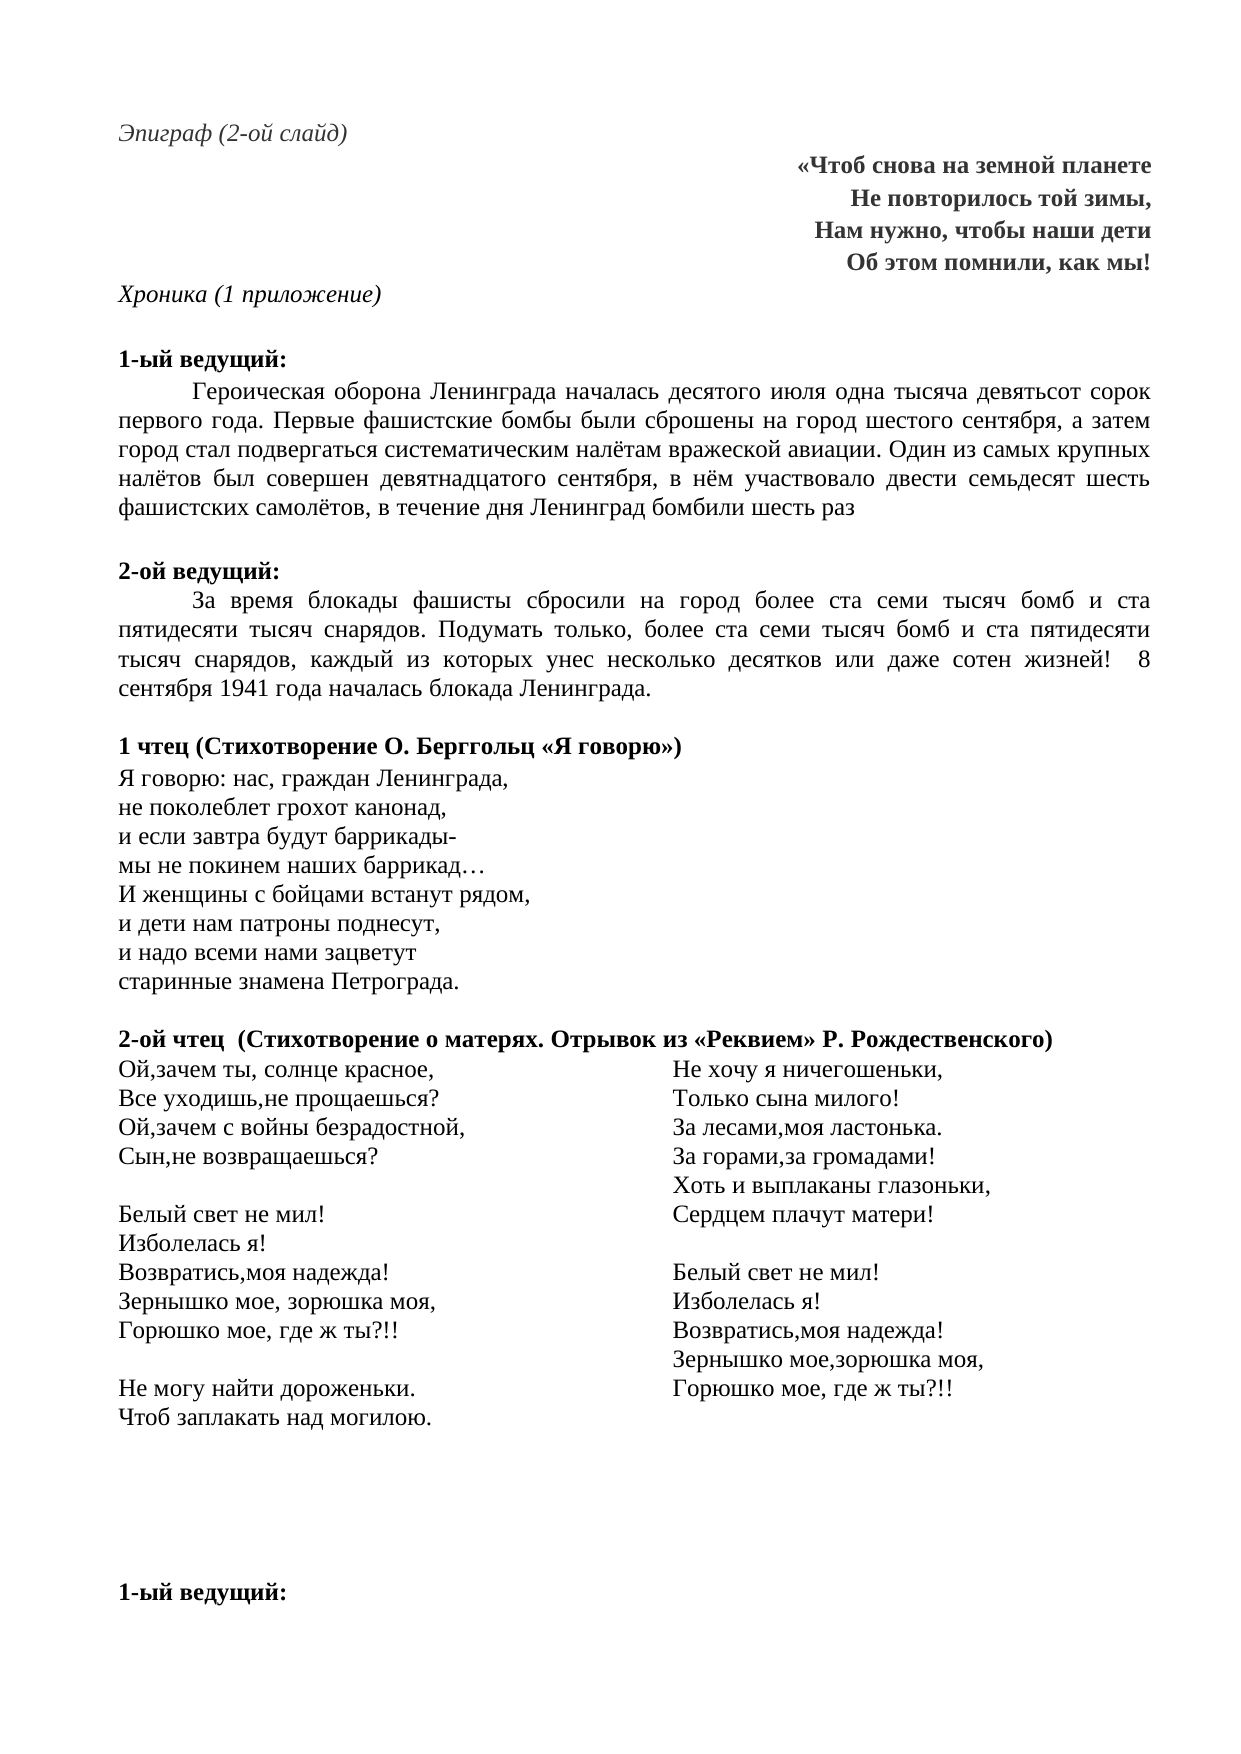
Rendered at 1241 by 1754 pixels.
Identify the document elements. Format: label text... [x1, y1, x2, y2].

text Ой,зачем ты, солнце красное, Все уходишь,не прощаешься? Ой,зачем с войны безрадостной, Сын,не возвращаешься? Белый свет не мил! Изболелась я! Возвратись,моя надежда! Зернышко мое, зорюшка моя, Горюшко мое, где ж ты?!! Не могу найти дороженьки. Чтоб заплакать над могилою. Не хочу я ничегошеньки, Только сына милого! За лесами,моя ластонька. За горами,за громадами! Хоть и выплаканы глазоньки, Сердцем плачут матери! Белый свет не мил! Изболелась я! Возвратись,моя надежда! Зернышко мое,зорюшка моя, Горюшко мое, где ж ты?!! [672, 1053, 1152, 1402]
text «Чтоб снова на земной планете [118, 150, 1152, 179]
text 2-ой чтец (Стихотворение о матерях. Отрывок из «Реквием» Р. Рождественского) [118, 1024, 1152, 1053]
text Эпиграф (2-ой слайд) [118, 118, 1152, 147]
text Нам нужно, чтобы наши дети [118, 215, 1152, 244]
text 2-ой ведущий: [118, 556, 1152, 585]
text Героическая оборона Ленинграда началась десятого июля одна тысяча девятьсот сорок первого года. Первые фашистские бомбы были сброшены на город шестого сентября, а затем город стал подвергаться систематическим налётам вражеской авиации. Один из самых крупных налётов был совершен девятнадцатого сентября, в нём участвовало двести семьдесят шесть фашистских самолётов, в течение дня Ленинград бомбили шесть раз [118, 376, 1152, 521]
text 1-ый ведущий: [118, 343, 1152, 372]
text За время блокады фашисты сбросили на город более ста семи тысяч бомб и ста пятидесяти тысяч снарядов. Подумать только, более ста семи тысяч бомб и ста пятидесяти тысяч снарядов, каждый из которых унес несколько десятков или даже сотен жизней! 8 сентября 1941 года началась блокада Ленинграда. [118, 585, 1152, 702]
text Хроника (1 приложение) [118, 279, 1152, 308]
text Об этом помнили, как мы! [118, 247, 1152, 276]
text Ой,зачем ты, солнце красное, Все уходишь,не прощаешься? Ой,зачем с войны безрадостной, Сын,не возвращаешься? Белый свет не мил! Изболелась я! Возвратись,моя надежда! Зернышко мое, зорюшка моя, Горюшко мое, где ж ты?!! Не могу найти дороженьки. Чтоб заплакать над могилою. Не хочу я ничегошеньки, Только сына милого! За лесами,моя ластонька. За горами,за громадами! Хоть и выплаканы глазоньки, Сердцем плачут матери! Белый свет не мил! Изболелась я! Возвратись,моя надежда! Зернышко мое,зорюшка моя, Горюшко мое, где ж ты?!! [118, 1053, 597, 1431]
text 1-ый ведущий: [118, 1577, 1152, 1606]
text Я говорю: нас, граждан Ленинграда, не поколеблет грохот канонад, и если завтра будут баррикады- мы не покинем наших баррикад… И женщины с бойцами встанут рядом, и дети нам патроны поднесут, и надо всеми нами зацветут старинные знамена Петрограда. [118, 763, 1152, 995]
text Не повторилось той зимы, [118, 182, 1152, 212]
text 1 чтец (Стихотворение О. Берггольц «Я говорю») [118, 731, 1152, 760]
